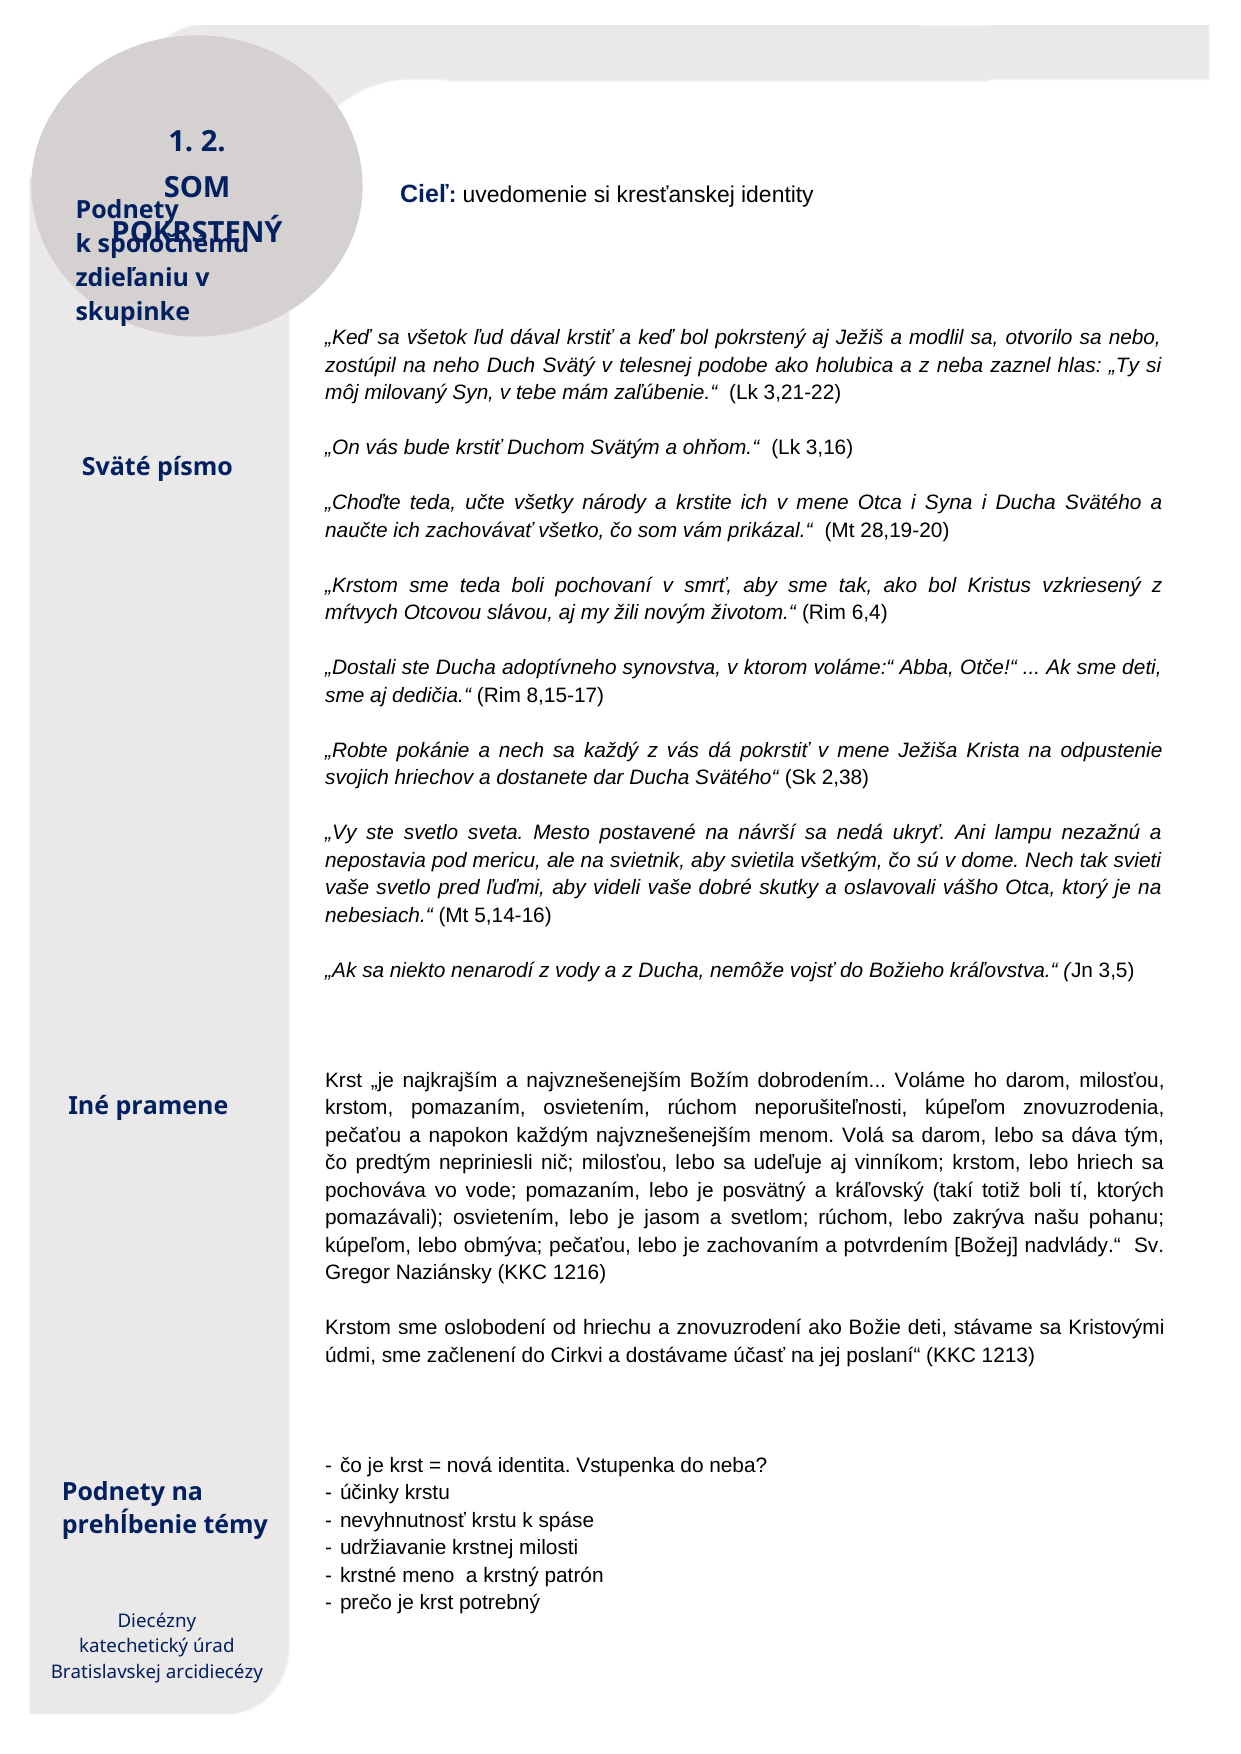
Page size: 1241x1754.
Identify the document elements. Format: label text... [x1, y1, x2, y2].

text „Dostali ste Ducha adoptívneho synovstva, v ktorom voláme:“ Abba, Otče!“ ... Ak sme deti, sme aj dedičia.“ (Rim 8,15-17) [325, 655, 1165, 707]
text - účinky krstu [325, 1480, 1165, 1504]
text - čo je krst = nová identita. Vstupenka do neba? [325, 1453, 1165, 1477]
text „Keď sa všetok ľud dával krstiť a keď bol pokrstený aj Ježiš a modlil sa, otvorilo sa nebo, zostúpil na neho Duch Svätý v telesnej podobe ako holubica a z neba zaznel hlas: „Ty si môj milovaný Syn, v tebe mám zaľúbenie.“ (Lk 3,21-22) [325, 325, 1165, 404]
text Krstom sme oslobodení od hriechu a znovuzrodení ako Božie deti, stávame sa Kristovými údmi, sme začlenení do Cirkvi a dostávame účasť na jej poslaní“ (KKC 1213) [325, 1315, 1165, 1367]
text „Choďte teda, učte všetky národy a krstite ich v mene Otca i Syna i Ducha Svätého a naučte ich zachovávať všetko, čo som vám prikázal.“ (Mt 28,19-20) [325, 490, 1165, 542]
text - nevyhnutnosť krstu k spáse [325, 1508, 1165, 1532]
picture [29, 25, 1210, 1714]
text „On vás bude krstiť Duchom Svätým a ohňom.“ (Lk 3,16) [325, 435, 1165, 459]
text - prečo je krst potrebný [325, 1590, 1165, 1614]
text „Robte pokánie a nech sa každý z vás dá pokrstiť v mene Ježiša Krista na odpustenie svojich hriechov a dostanete dar Ducha Svätého“ (Sk 2,38) [325, 738, 1165, 789]
text Krst „je najkrajším a najvznešenejším Božím dobrodením... Voláme ho darom, milosťou, krstom, pomazaním, osvietením, rúchom neporušiteľnosti, kúpeľom znovuzrodenia, pečaťou a napokon každým najvznešenejším menom. Volá sa darom, lebo sa dáva tým, čo predtým nepriniesli nič; milosťou, lebo sa udeľuje aj vinníkom; krstom, lebo hriech sa pochováva vo vode; pomazaním, lebo je posvätný a kráľovský (takí totiž boli tí, ktorých pomazávali); osvietením, lebo je jasom a svetlom; rúchom, lebo zakrýva našu pohanu; kúpeľom, lebo obmýva; pečaťou, lebo je zachovaním a potvrdením [Božej] nadvlády.“ Sv. Gregor Naziánsky (KKC 1216) [325, 1068, 1165, 1284]
text - krstné meno a krstný patrón [325, 1563, 1165, 1587]
text - udržiavanie krstnej milosti [325, 1535, 1165, 1559]
text Cieľ: uvedomenie si kresťanskej identity [361, 179, 1165, 208]
text „Vy ste svetlo sveta. Mesto postavené na návrší sa nedá ukryť. Ani lampu nezažnú a nepostavia pod mericu, ale na svietnik, aby svietila všetkým, čo sú v dome. Nech tak svieti vaše svetlo pred ľuďmi, aby videli vaše dobré skutky a oslavovali vášho Otca, ktorý je na nebesiach.“ (Mt 5,14-16) [325, 820, 1165, 927]
text „Krstom sme teda boli pochovaní v smrť, aby sme tak, ako bol Kristus vzkriesený z mŕtvych Otcovou slávou, aj my žili novým životom.“ (Rim 6,4) [325, 573, 1165, 624]
text „Ak sa niekto nenarodí z vody a z Ducha, nemôže vojsť do Božieho kráľovstva.“ (Jn 3,5) [325, 958, 1165, 982]
